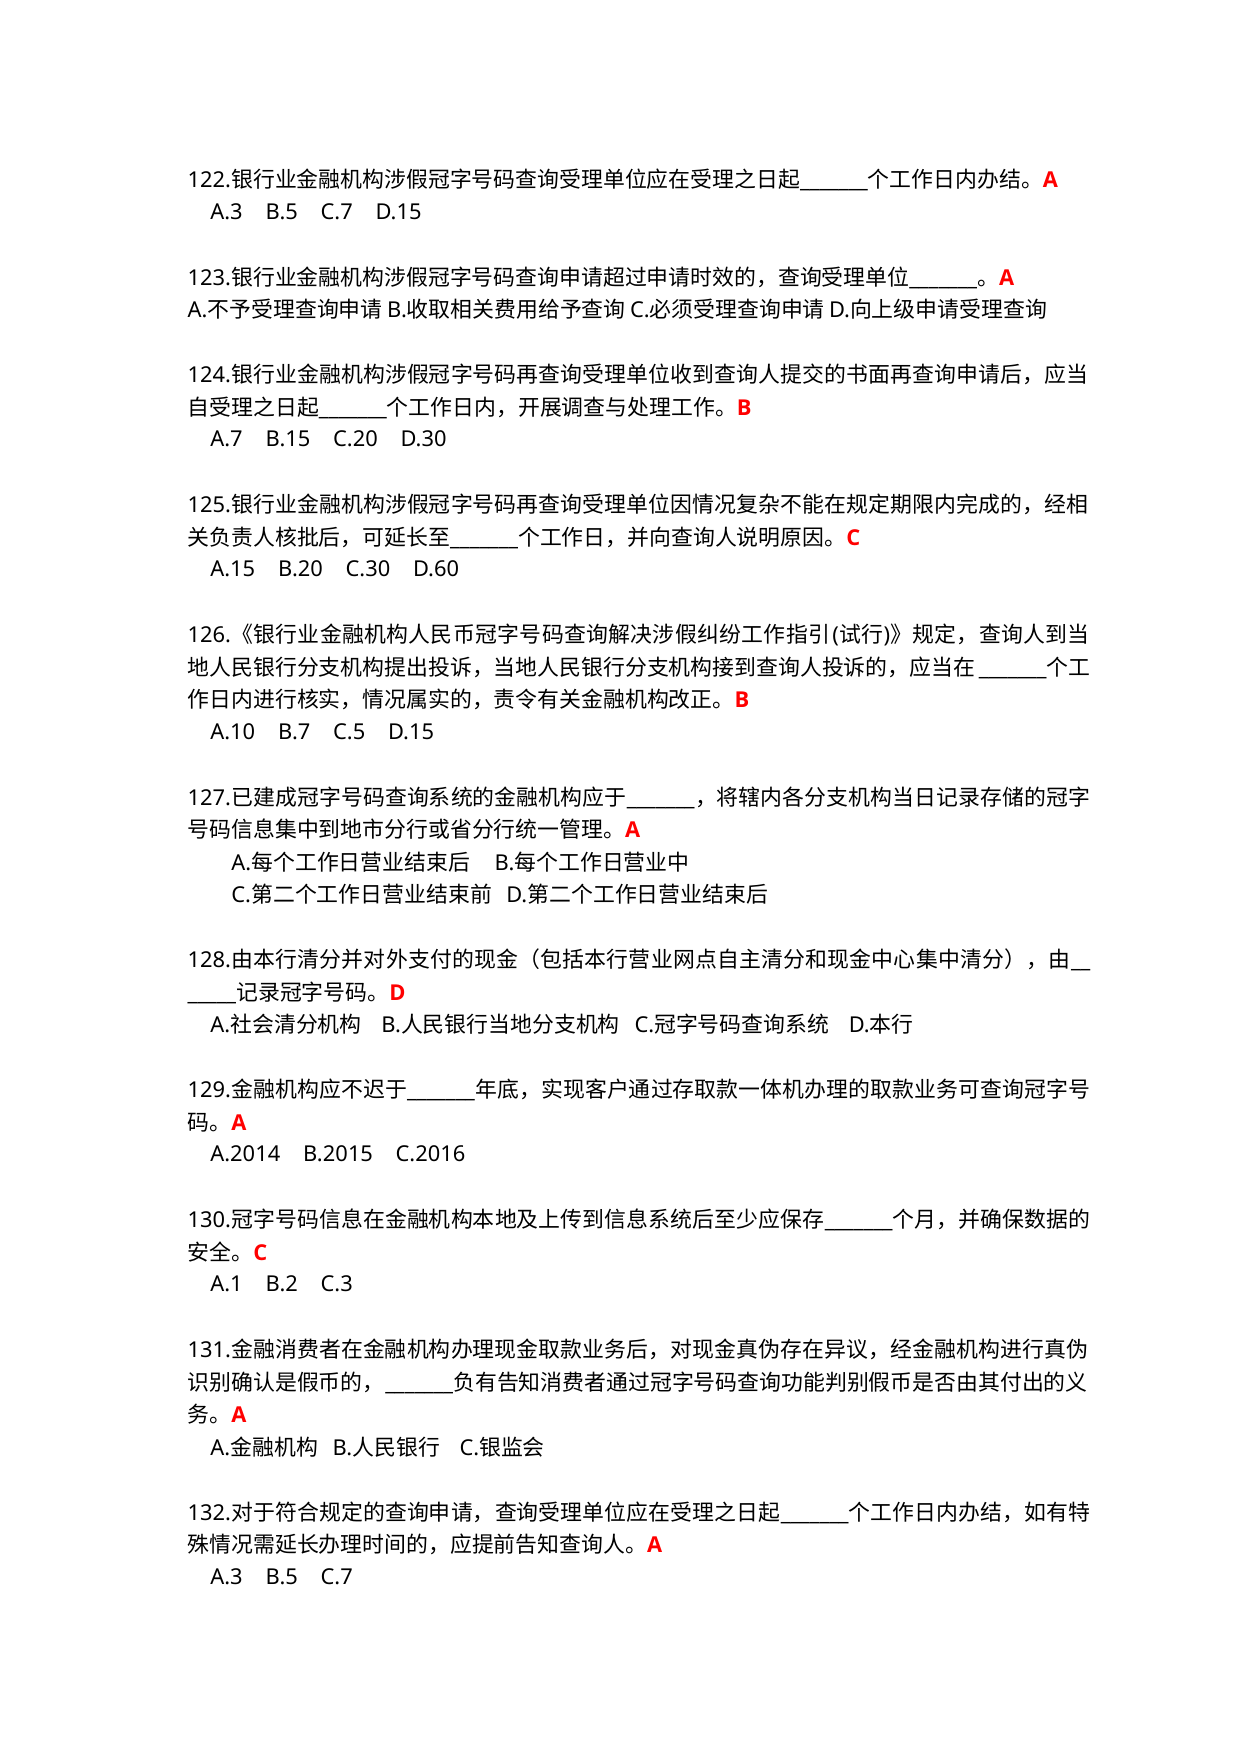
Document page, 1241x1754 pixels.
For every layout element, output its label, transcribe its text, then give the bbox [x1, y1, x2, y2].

text 127.已建成冠字号码查询系统的金融机构应于_______，将辖内各分支机构当日记录存储的冠字号码信息集中到地市分行或省分行统一管理。A [187, 779, 1090, 844]
text C.第二个工作日营业结束前 D.第二个工作日营业结束后 [187, 877, 1090, 909]
text A.10 B.7 C.5 D.15 [187, 714, 1090, 747]
text A.15 B.20 C.30 D.60 [187, 552, 1090, 584]
text A.2014 B.2015 C.2016 [187, 1137, 1090, 1169]
text 130.冠字号码信息在金融机构本地及上传到信息系统后至少应保存_______个月，并确保数据的安全。C [187, 1202, 1090, 1267]
text 125.银行业金融机构涉假冠字号码再查询受理单位因情况复杂不能在规定期限内完成的，经相关负责人核批后，可延长至_______个工作日，并向查询人说明原因。C [187, 487, 1090, 552]
text A.金融机构 B.人民银行 C.银监会 [187, 1429, 1090, 1462]
text 124.银行业金融机构涉假冠字号码再查询受理单位收到查询人提交的书面再查询申请后，应当自受理之日起_______个工作日内，开展调查与处理工作。B [187, 357, 1090, 422]
text A.每个工作日营业结束后 B.每个工作日营业中 [187, 844, 1090, 877]
text 132.对于符合规定的查询申请，查询受理单位应在受理之日起_______个工作日内办结，如有特殊情况需延长办理时间的，应提前告知查询人。A [187, 1494, 1090, 1559]
text 129.金融机构应不迟于_______年底，实现客户通过存取款一体机办理的取款业务可查询冠字号码。A [187, 1072, 1090, 1137]
text 128.由本行清分并对外支付的现金（包括本行营业网点自主清分和现金中心集中清分），由_______记录冠字号码。D [187, 942, 1090, 1007]
text A.3 B.5 C.7 D.15 [187, 194, 1090, 227]
text 126.《银行业金融机构人民币冠字号码查询解决涉假纠纷工作指引(试行)》规定，查询人到当地人民银行分支机构提出投诉，当地人民银行分支机构接到查询人投诉的，应当在_______个工作日内进行核实，情况属实的，责令有关金融机构改正。B [187, 617, 1090, 714]
text A.3 B.5 C.7 [187, 1559, 1090, 1592]
text 122.银行业金融机构涉假冠字号码查询受理单位应在受理之日起_______个工作日内办结。A [187, 162, 1090, 194]
text A.不予受理查询申请B.收取相关费用给予查询C.必须受理查询申请D.向上级申请受理查询 [187, 292, 1090, 324]
text A.7 B.15 C.20 D.30 [187, 422, 1090, 454]
text A.社会清分机构 B.人民银行当地分支机构 C.冠字号码查询系统 D.本行 [187, 1007, 1090, 1039]
text A.1 B.2 C.3 [187, 1267, 1090, 1299]
text 123.银行业金融机构涉假冠字号码查询申请超过申请时效的，查询受理单位_______。A [187, 259, 1090, 292]
text 131.金融消费者在金融机构办理现金取款业务后，对现金真伪存在异议，经金融机构进行真伪识别确认是假币的，_______负有告知消费者通过冠字号码查询功能判别假币是否由其付出的义务。A [187, 1332, 1090, 1429]
